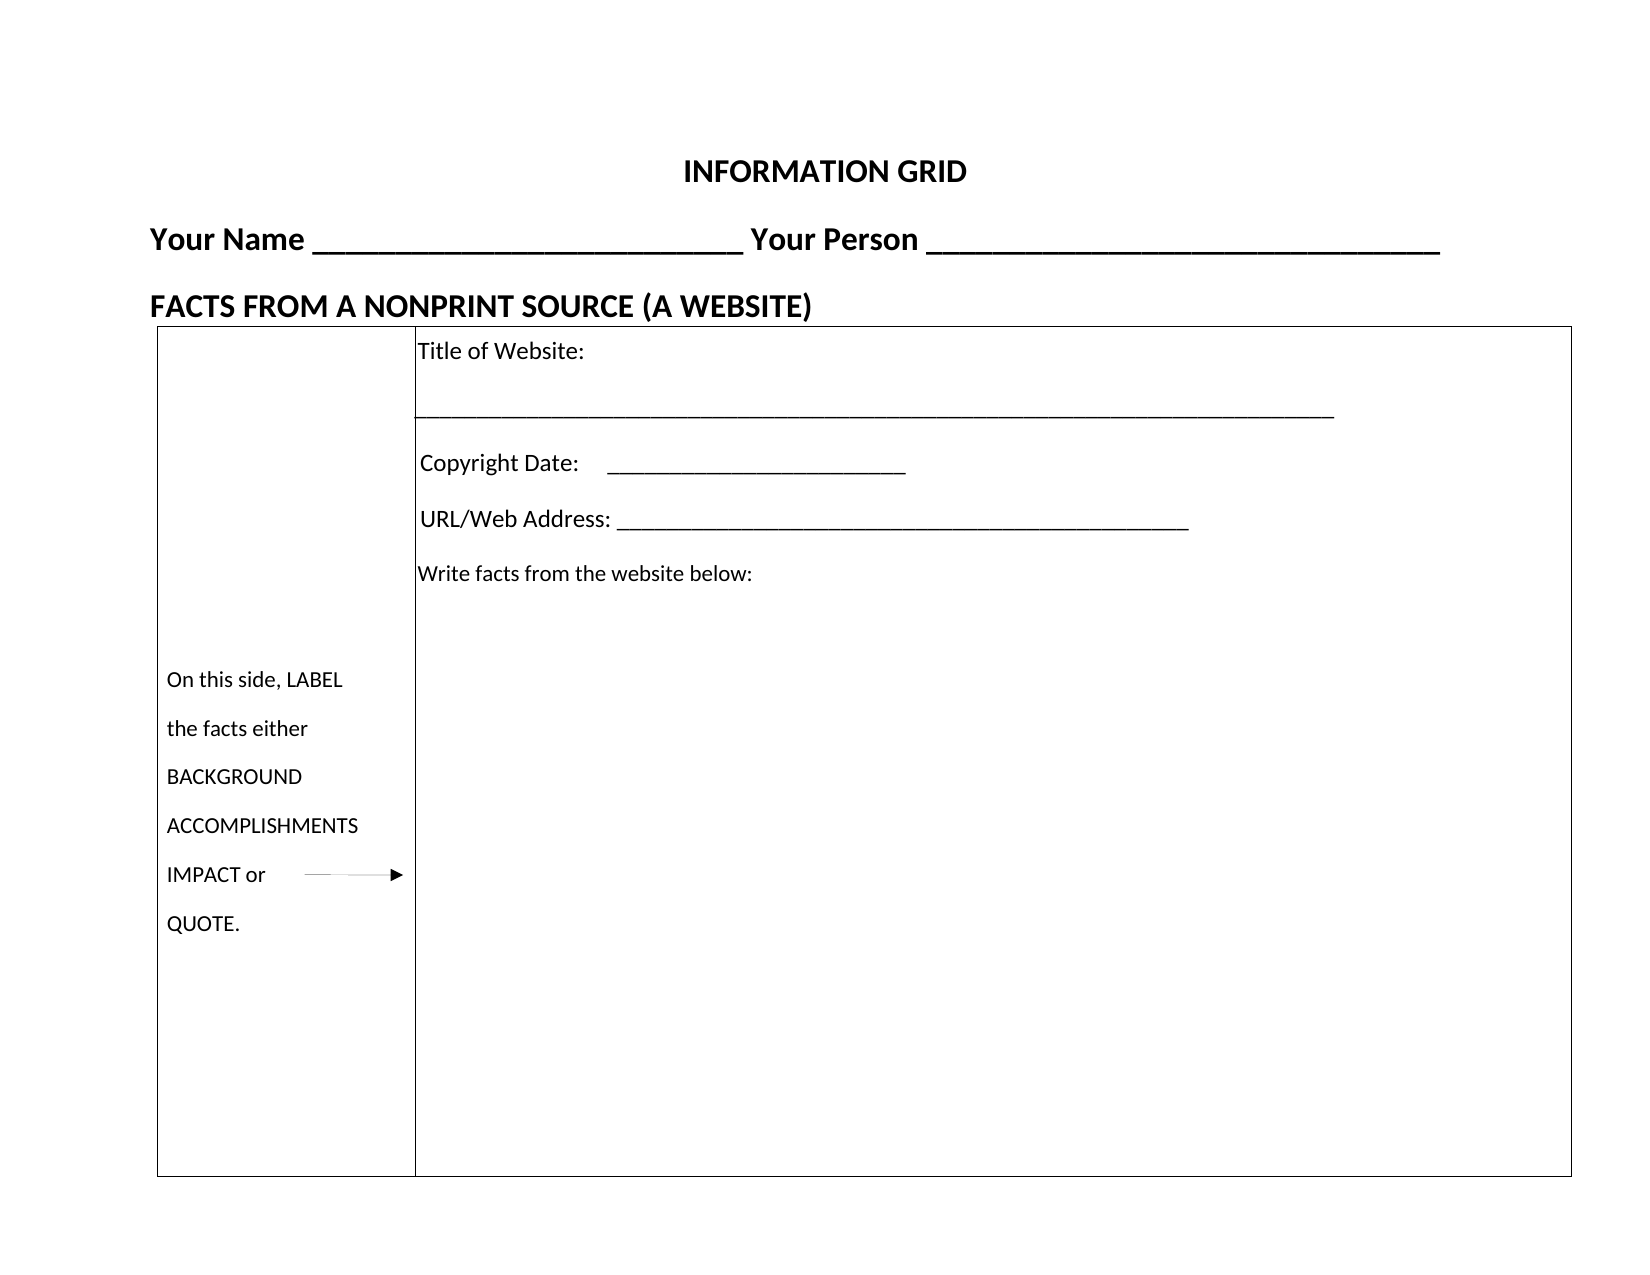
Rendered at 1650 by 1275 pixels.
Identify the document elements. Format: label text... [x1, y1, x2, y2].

text FACTS FROM A NONPRINT SOURCE (A WEBSITE) [150, 285, 1500, 326]
text Your Name __________________________ Your Person _______________________________ [150, 218, 1500, 258]
text INFORMATION GRID [150, 150, 1500, 191]
